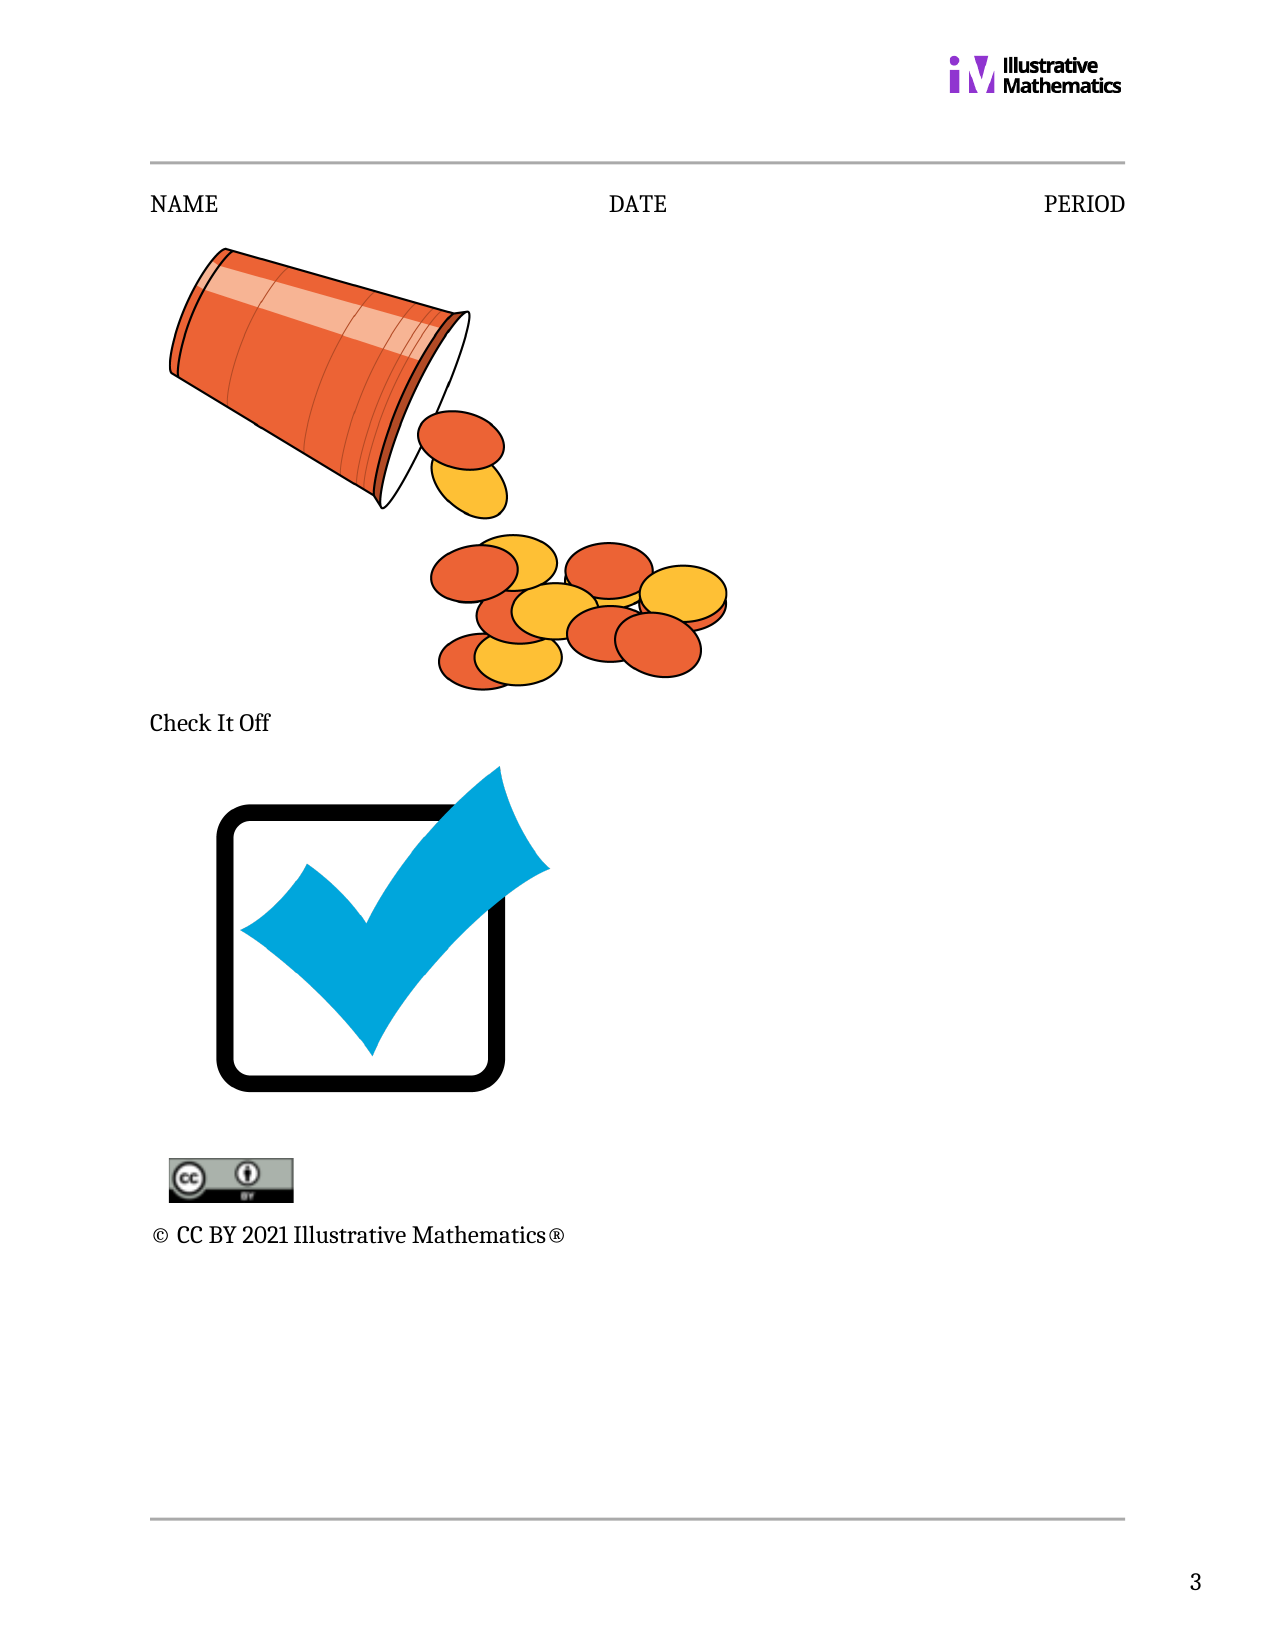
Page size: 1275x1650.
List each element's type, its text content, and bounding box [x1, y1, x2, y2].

picture [168, 756, 553, 1140]
picture [168, 1158, 294, 1203]
text © CC BY 2021 Illustrative Mathematics® [150, 1221, 1125, 1250]
picture [949, 55, 1121, 93]
picture [168, 247, 728, 691]
text Check It Off [150, 709, 1125, 738]
